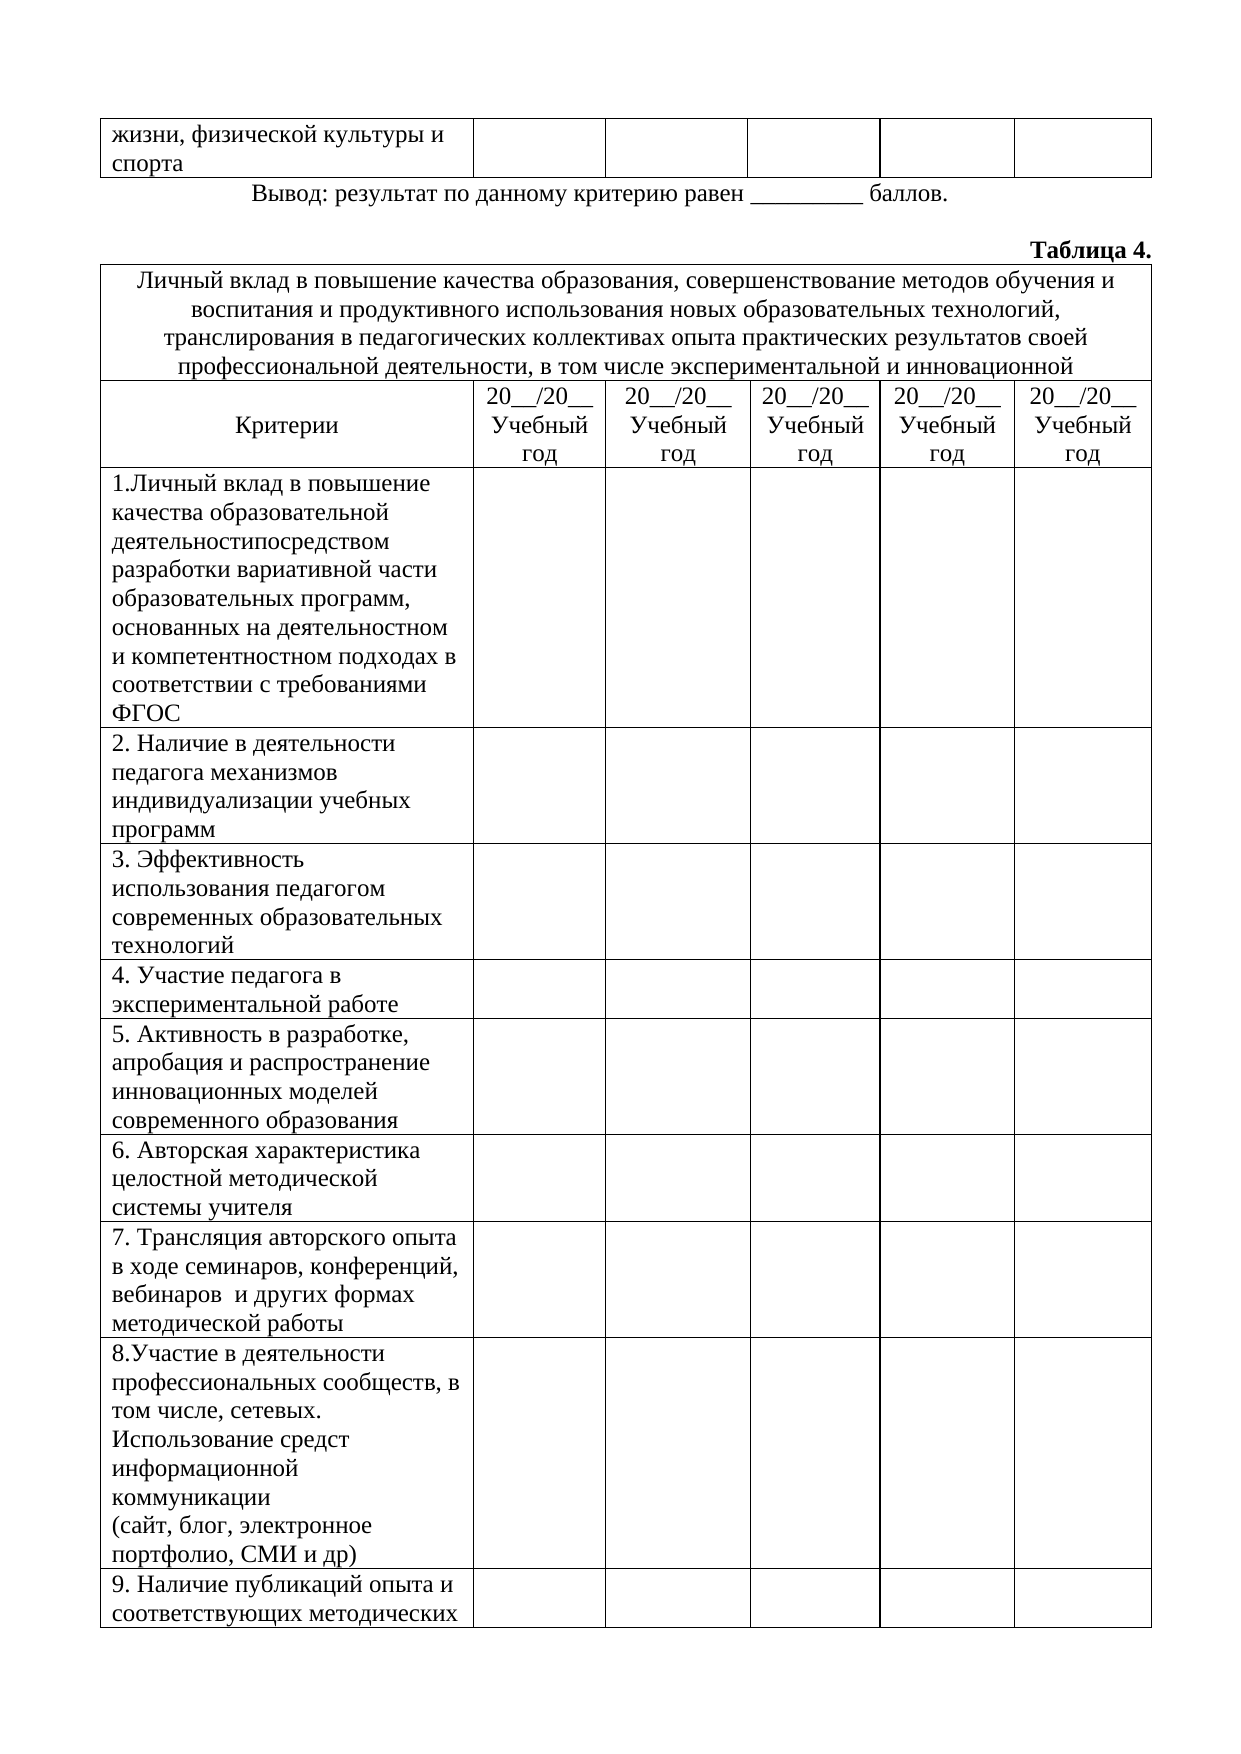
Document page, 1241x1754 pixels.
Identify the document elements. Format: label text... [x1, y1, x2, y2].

table_cell [751, 1569, 879, 1627]
table_cell [881, 1135, 1014, 1221]
table_cell [606, 728, 750, 843]
table_cell [751, 844, 879, 959]
table_cell 1.Личный вклад в повышение качества образовательной деятельностипосредством разработки вариативной части образовательных программ, основанных на деятельностном и компетентностном подходах в соответствии с требованиями ФГОС [101, 468, 473, 727]
table_cell [1015, 960, 1151, 1018]
table_cell [751, 468, 879, 727]
table_cell [881, 119, 1014, 177]
text Вывод: результат по данному критерию равен _________ баллов. [177, 178, 1152, 206]
table_cell 20__/20__ Учебный год [881, 381, 1014, 467]
table_cell 8.Участие в деятельности профессиональных сообществ, в том числе, сетевых. Использование средст информационной коммуникации (сайт, блог, электронное портфолио, СМИ и др) [101, 1338, 473, 1568]
table_cell [606, 468, 750, 727]
table_cell [1015, 1135, 1151, 1221]
table_cell 5. Активность в разработке, апробация и распространение инновационных моделей современного образования [101, 1019, 473, 1134]
table_cell [606, 960, 750, 1018]
table_cell 20__/20__ Учебный год [751, 381, 879, 467]
table_cell 20__/20__ Учебный год [606, 381, 750, 467]
table_cell 3. Эффективность использования педагогом современных образовательных технологий [101, 844, 473, 959]
table_cell [606, 119, 747, 177]
table_cell [881, 960, 1014, 1018]
table_cell [1015, 1338, 1151, 1568]
table_cell [881, 1222, 1014, 1337]
table_cell [606, 1019, 750, 1134]
table_cell [474, 119, 605, 177]
table_cell [751, 1019, 879, 1134]
table_cell [474, 1569, 605, 1627]
table_cell [1015, 468, 1151, 727]
table_cell [1015, 1569, 1151, 1627]
table_cell 7. Трансляция авторского опыта в ходе семинаров, конференций, вебинаров и других формах методической работы [101, 1222, 473, 1337]
table_cell [474, 960, 605, 1018]
table_cell [751, 1222, 879, 1337]
table_cell 20__/20__ Учебный год [474, 381, 605, 467]
table_cell [474, 468, 605, 727]
table_cell [748, 119, 879, 177]
table_cell [881, 468, 1014, 727]
table_cell 20__/20__ Учебный год [1015, 381, 1151, 467]
table_cell [881, 844, 1014, 959]
table_cell Критерии [101, 381, 473, 467]
table_header Личный вклад в повышение качества образования, совершенствование методов обучения и воспитания и продуктивного использования новых образовательных технологий, транслирования в педагогических коллективах опыта практических результатов своей профессиональной деятельности, в том числе экспериментальной и инновационной [101, 265, 1151, 380]
table_cell [474, 844, 605, 959]
text Таблица 4. [177, 235, 1152, 264]
table_cell [606, 1135, 750, 1221]
table_cell [474, 1222, 605, 1337]
table_cell [1015, 119, 1151, 177]
table_cell [881, 1019, 1014, 1134]
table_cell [101, 119, 473, 177]
table_cell [474, 1019, 605, 1134]
table_cell [881, 1338, 1014, 1568]
table_cell [751, 1338, 879, 1568]
table_cell 4. Участие педагога в экспериментальной работе [101, 960, 473, 1018]
table_cell [606, 1222, 750, 1337]
table_cell [1015, 1222, 1151, 1337]
table_cell [751, 960, 879, 1018]
table_cell [606, 1338, 750, 1568]
table_cell [606, 1569, 750, 1627]
table_cell 2. Наличие в деятельности педагога механизмов индивидуализации учебных программ [101, 728, 473, 843]
table_cell [474, 1135, 605, 1221]
table_cell [751, 728, 879, 843]
table_cell [1015, 728, 1151, 843]
table_cell [881, 728, 1014, 843]
table_cell [751, 1135, 879, 1221]
table_cell [1015, 1019, 1151, 1134]
table_cell [606, 844, 750, 959]
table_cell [101, 1569, 473, 1627]
table_cell [474, 1338, 605, 1568]
table_cell [881, 1569, 1014, 1627]
table_cell [474, 728, 605, 843]
table_cell [1015, 844, 1151, 959]
table_cell 6. Авторская характеристика целостной методической системы учителя [101, 1135, 473, 1221]
